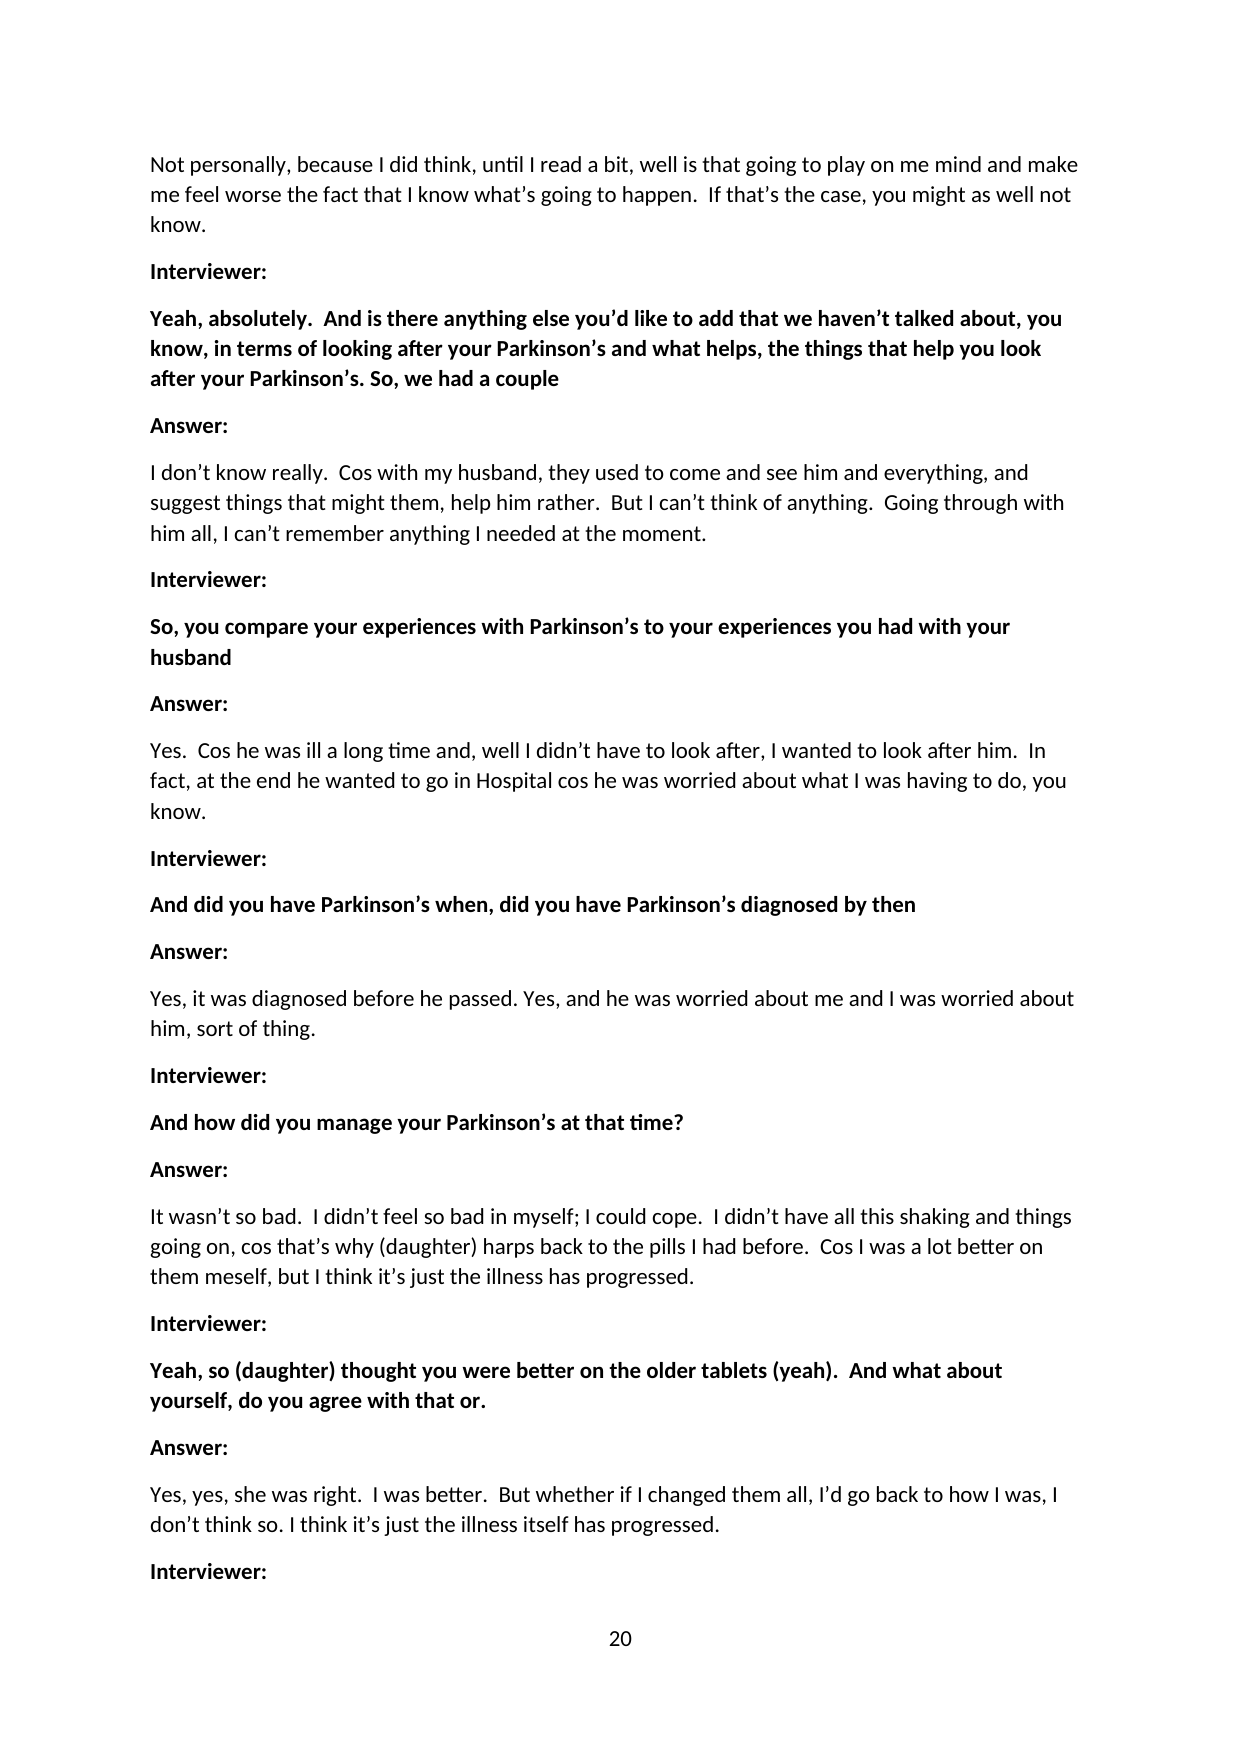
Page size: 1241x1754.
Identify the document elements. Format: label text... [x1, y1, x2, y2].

text Yes, it was diagnosed before he passed. Yes, and he was worried about me and I was worried about him, sort of thing. [150, 984, 1090, 1043]
text So, you compare your experiences with Parkinson’s to your experiences you had with your husband [150, 612, 1090, 671]
text Interviewer: [150, 1309, 1090, 1337]
text Answer: [150, 1433, 1090, 1461]
text Interviewer: [150, 844, 1090, 872]
text Yeah, so (daughter) thought you were better on the older tablets (yeah). And what about yourself, do you agree with that or. [150, 1356, 1090, 1414]
text Not personally, because I did think, until I read a bit, well is that going to play on me mind and make me feel worse the fact that I know what’s going to happen. If that’s the case, you might as well not know. [150, 150, 1090, 238]
text Interviewer: [150, 566, 1090, 594]
text Interviewer: [150, 1061, 1090, 1089]
text And how did you manage your Parkinson’s at that time? [150, 1108, 1090, 1136]
text It wasn’t so bad. I didn’t feel so bad in myself; I could cope. I didn’t have all this shaking and things going on, cos that’s why (daughter) harps back to the pills I had before. Cos I was a lot better on them meself, but I think it’s just the illness has progressed. [150, 1202, 1090, 1291]
text Yes. Cos he was ill a long time and, well I didn’t have to look after, I wanted to look after him. In fact, at the end he wanted to go in Hospital cos he was worried about what I was having to do, you know. [150, 736, 1090, 825]
text Answer: [150, 937, 1090, 966]
text Answer: [150, 689, 1090, 718]
text I don’t know really. Cos with my husband, they used to come and see him and everything, and suggest things that might them, help him rather. But I can’t think of anything. Going through with him all, I can’t remember anything I needed at the moment. [150, 458, 1090, 547]
text Yeah, absolutely. And is there anything else you’d like to add that we haven’t talked about, you know, in terms of looking after your Parkinson’s and what helps, the things that help you look after your Parkinson’s. So, we had a couple [150, 304, 1090, 393]
text And did you have Parkinson’s when, did you have Parkinson’s diagnosed by then [150, 891, 1090, 919]
text Interviewer: [150, 257, 1090, 285]
text Answer: [150, 411, 1090, 439]
text Answer: [150, 1155, 1090, 1183]
text Yes, yes, she was right. I was better. But whether if I changed them all, I’d go back to how I was, I don’t think so. I think it’s just the illness itself has progressed. [150, 1480, 1090, 1538]
text Interviewer: [150, 1557, 1090, 1585]
